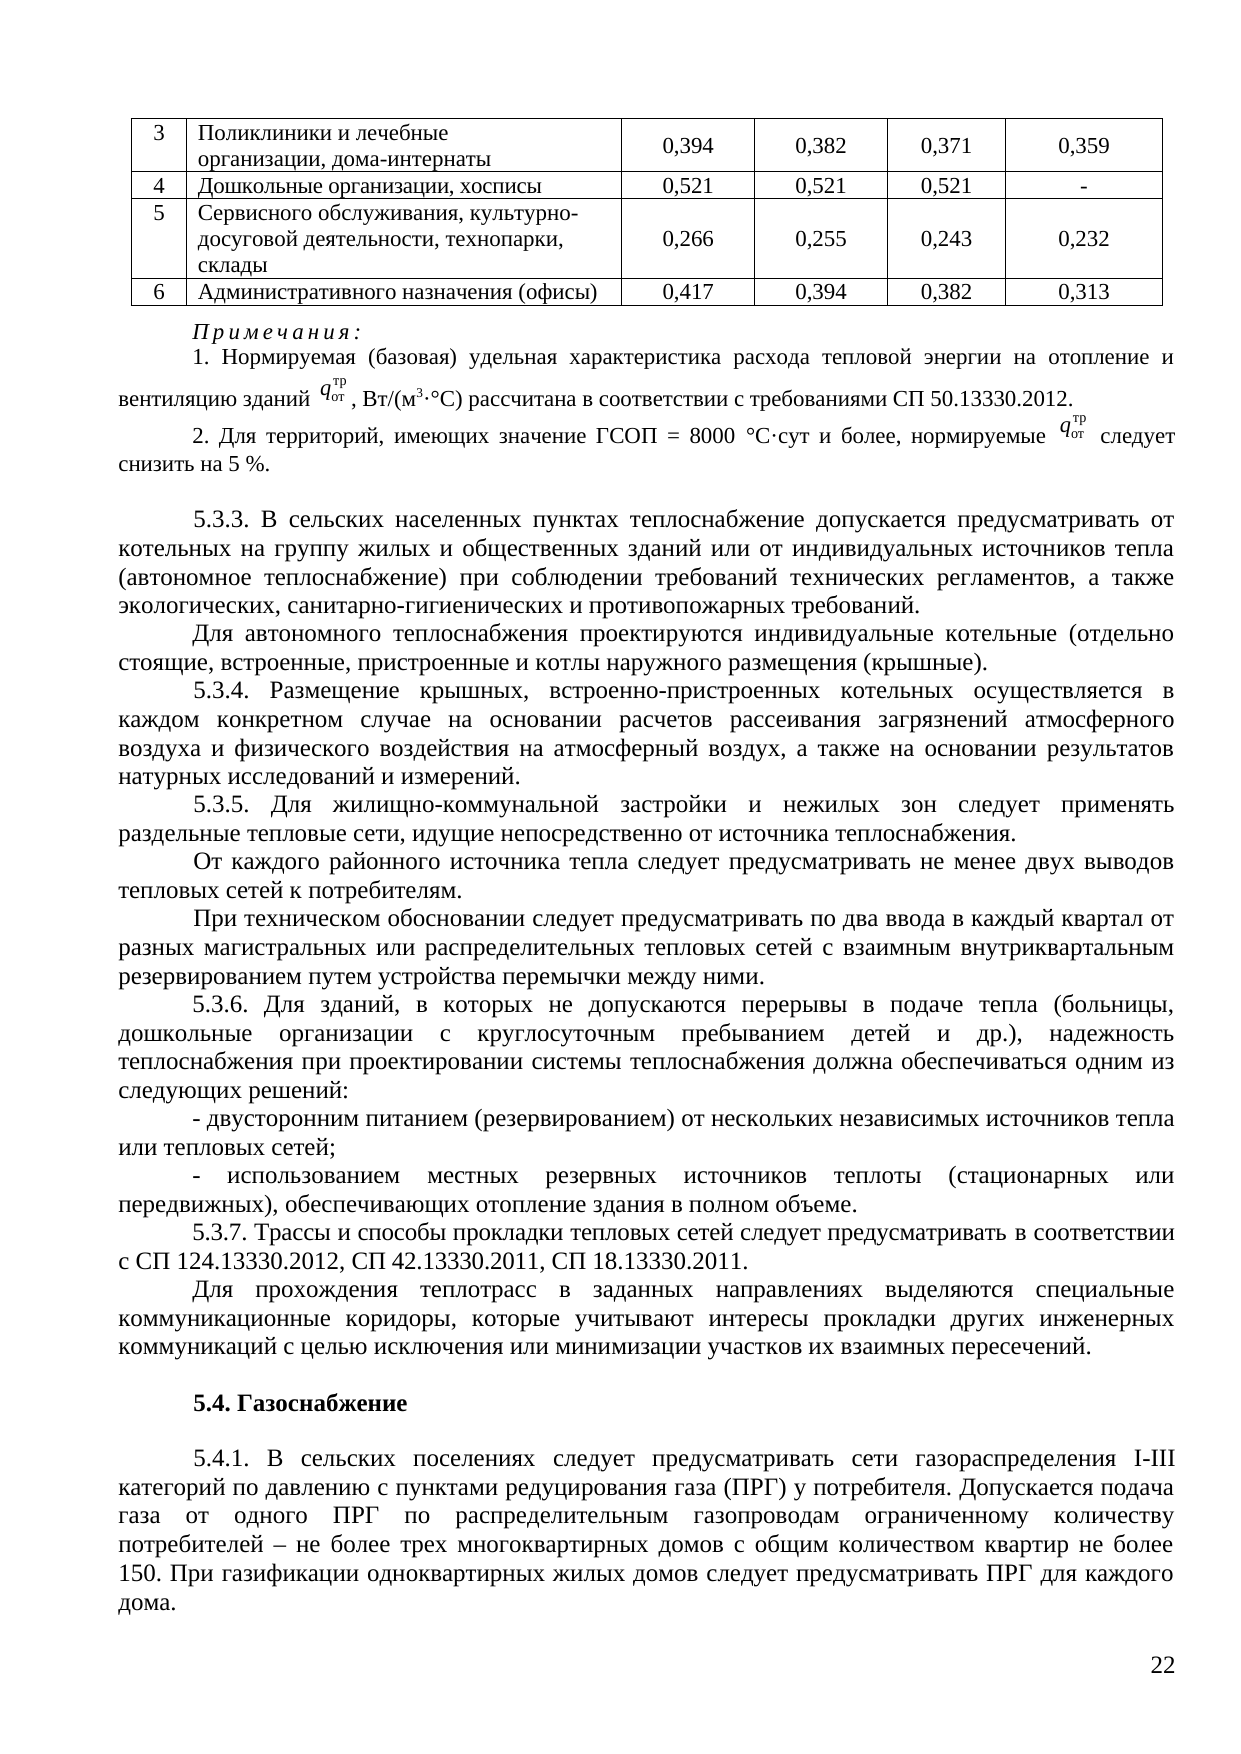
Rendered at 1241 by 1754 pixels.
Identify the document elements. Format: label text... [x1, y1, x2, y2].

table_cell 0,313 [1006, 279, 1162, 305]
table_cell 0,266 [622, 199, 754, 278]
table_cell 0,394 [622, 119, 754, 171]
text - использованием местных резервных источников теплоты (стационарных или передвижных), обеспечивающих отопление здания в полном объеме. [118, 1161, 1175, 1218]
text 5.3.7. Трассы и способы прокладки тепловых сетей следует предусматривать в соответствии с СП 124.13330.2012, СП 42.13330.2011, СП 18.13330.2011. [118, 1218, 1175, 1274]
table_cell 6 [132, 279, 186, 305]
text Для прохождения теплотрасс в заданных направлениях выделяются специальные коммуникационные коридоры, которые учитывают интересы прокладки других инженерных коммуникаций с целью исключения или минимизации участков их взаимных пересечений. [118, 1274, 1175, 1360]
text 1. Нормируемая (базовая) удельная характеристика расхода тепловой энергии на отопление и вентиляцию зданий , Вт/(м3·°С) рассчитана в соответствии с требованиями СП 50.13330.2012. [118, 345, 1175, 411]
table_cell 0,521 [755, 172, 887, 198]
text 5.3.6. Для зданий, в которых не допускаются перерывы в подаче тепла (больницы, дошкольные организации с круглосуточным пребыванием детей и др.), надежность теплоснабжения при проектировании системы теплоснабжения должна обеспечиваться одним из следующих решений: [118, 989, 1175, 1104]
table_cell 0,371 [888, 119, 1005, 171]
text При техническом обосновании следует предусматривать по два ввода в каждый квартал от разных магистральных или распределительных тепловых сетей с взаимным внутриквартальным резервированием путем устройства перемычки между ними. [118, 904, 1175, 989]
text От каждого районного источника тепла следует предусматривать не менее двух выводов тепловых сетей к потребителям. [118, 847, 1175, 904]
table_cell 0,394 [755, 279, 887, 305]
table_cell Поликлиники и лечебные организации, дома-интернаты [187, 119, 621, 171]
table_cell 0,382 [755, 119, 887, 171]
text 5.3.4. Размещение крышных, встроенно-пристроенных котельных осуществляется в каждом конкретном случае на основании расчетов рассеивания загрязнений атмосферного воздуха и физического воздействия на атмосферный воздух, а также на основании результатов натурных исследований и измерений. [118, 676, 1175, 790]
text 5.4. Газоснабжение [118, 1388, 1175, 1417]
table_cell 3 [132, 119, 186, 171]
table_cell - [1006, 172, 1162, 198]
table_cell 0,382 [888, 279, 1005, 305]
text 5.3.5. Для жилищно-коммунальной застройки и нежилых зон следует применять раздельные тепловые сети, идущие непосредственно от источника теплоснабжения. [118, 790, 1175, 847]
text - двусторонним питанием (резервированием) от нескольких независимых источников тепла или тепловых сетей; [118, 1104, 1175, 1161]
table_cell 5 [132, 199, 186, 278]
table_cell 0,359 [1006, 119, 1162, 171]
text 5.3.3. В сельских населенных пунктах теплоснабжение допускается предусматривать от котельных на группу жилых и общественных зданий или от индивидуальных источников тепла (автономное теплоснабжение) при соблюдении требований технических регламентов, а также экологических, санитарно-гигиенических и противопожарных требований. [118, 505, 1175, 619]
table_cell 0,417 [622, 279, 754, 305]
table_cell 0,255 [755, 199, 887, 278]
table_cell Дошкольные организации, хосписы [187, 172, 621, 198]
table_cell 0,521 [888, 172, 1005, 198]
table_cell Административного назначения (офисы) [187, 279, 621, 305]
text 5.4.1. В сельских поселениях следует предусматривать сети газораспределения I-III категорий по давлению с пунктами редуцирования газа (ПРГ) у потребителя. Допускается подача газа от одного ПРГ по распределительным газопроводам ограниченному количеству потребителей – не более трех многоквартирных домов с общим количеством квартир не более 150. При газификации одноквартирных жилых домов следует предусматривать ПРГ для каждого дома. [118, 1443, 1175, 1616]
table_cell 0,521 [622, 172, 754, 198]
table_cell 0,232 [1006, 199, 1162, 278]
table_cell 4 [132, 172, 186, 198]
text Примечания: [118, 318, 1175, 345]
text 2. Для территорий, имеющих значение ГСОП = 8000 °C·сут и более, нормируемые следует снизить на 5 %. [118, 411, 1175, 477]
table_cell Сервисного обслуживания, культурно-досуговой деятельности, технопарки, склады [187, 199, 621, 278]
text Для автономного теплоснабжения проектируются индивидуальные котельные (отдельно стоящие, встроенные, пристроенные и котлы наружного размещения (крышные). [118, 619, 1175, 676]
table_cell 0,243 [888, 199, 1005, 278]
